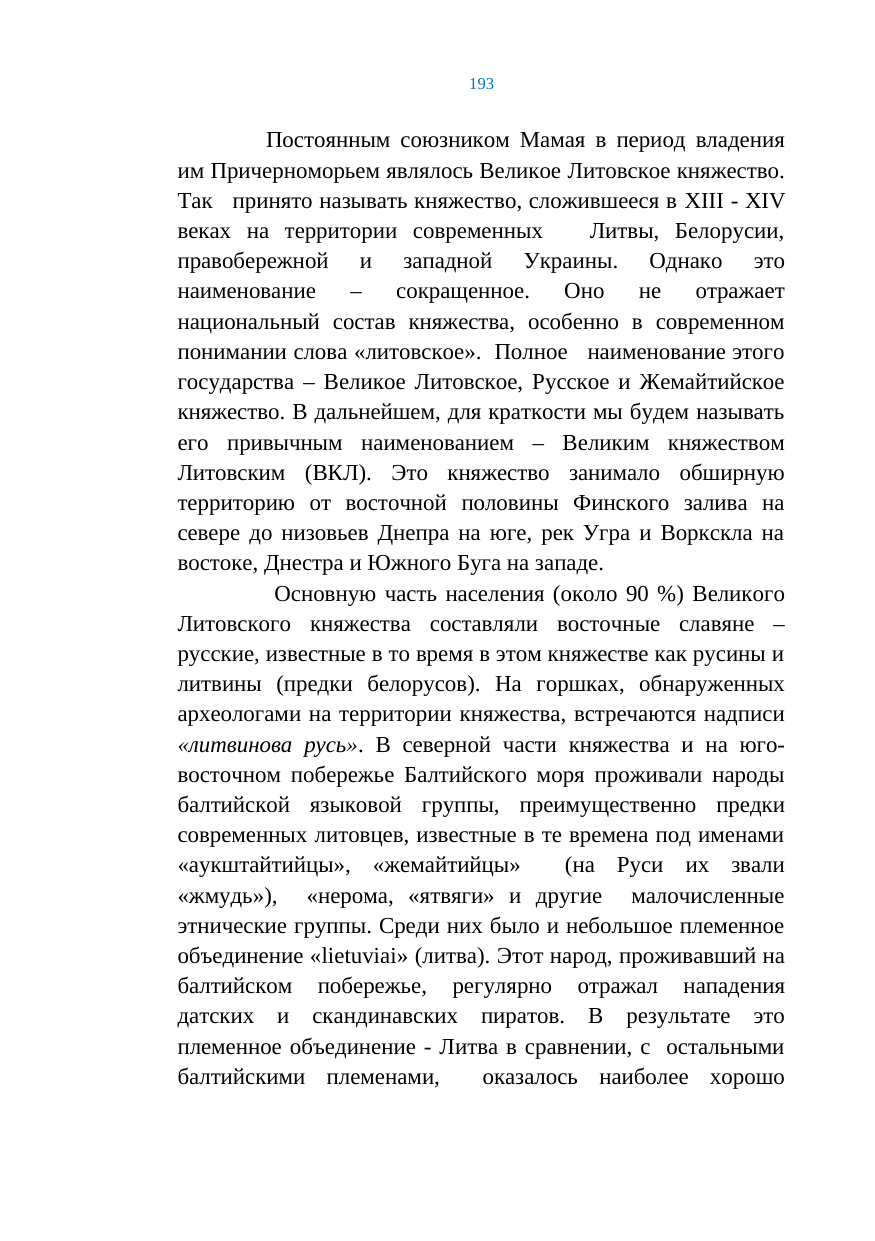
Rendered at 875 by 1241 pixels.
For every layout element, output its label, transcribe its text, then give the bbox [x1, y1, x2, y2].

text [177, 580, 786, 1089]
text Постоянным союзником Мамая в период владения им Причерноморьем являлось Великое Литовское княжество. Так принято называть княжество, сложившееся в XIII - XIV веках на территории современных Литвы, Белорусии, правобережной и западной Украины. Однако это наименование – сокращенное. Оно не отражает национальный состав княжества, особенно в современном понимании слова «литовское». Полное наименование этого государства – Великое Литовское, Русское и Жемайтийское княжество. В дальнейшем, для краткости мы будем называть его привычным наименованием – Великим княжеством Литовским (ВКЛ). Это княжество занимало обширную территорию от восточной половины Финского залива на севере до низовьев Днепра на юге, рек Угра и Воркскла на востоке, Днестра и Южного Буга на западе. [177, 127, 786, 576]
